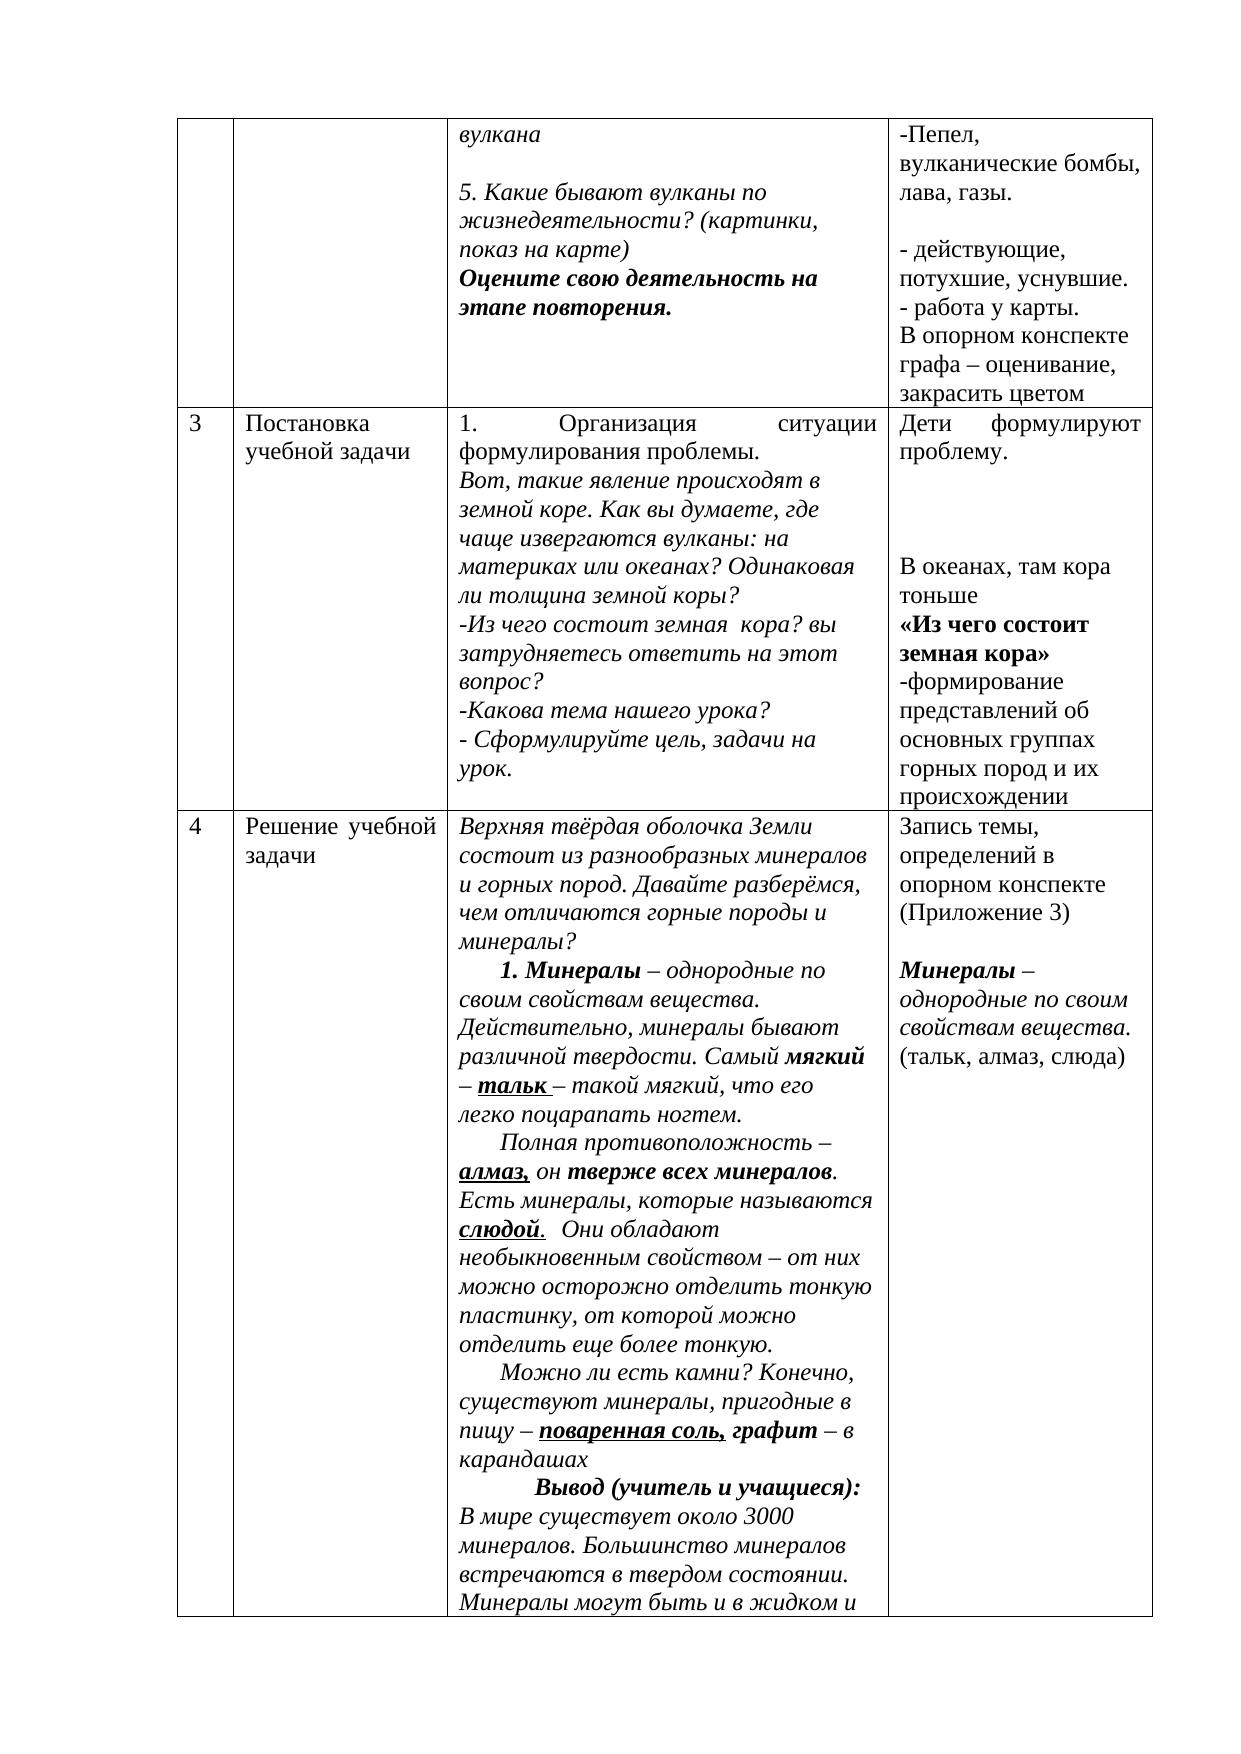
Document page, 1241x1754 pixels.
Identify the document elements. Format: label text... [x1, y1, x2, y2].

table_cell 1. Организация ситуации формулирования проблемы. Вот, такие явление происходят в земной коре. Как вы думаете, где чаще извергаются вулканы: на материках или океанах? Одинаковая ли толщина земной коры? -Из чего состоит земная кора? вы затрудняетесь ответить на этот вопрос? -Какова тема нашего урока? - Сформулируйте цель, задачи на урок. [448, 408, 888, 810]
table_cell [448, 811, 888, 1616]
table_cell Постановка учебной задачи [234, 408, 447, 810]
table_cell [234, 811, 447, 1616]
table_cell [889, 119, 1152, 407]
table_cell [448, 119, 888, 407]
table_cell Дети формулируют проблему. В океанах, там кора тоньше «Из чего состоит земная кора» -формирование представлений об основных группах горных пород и их происхождении [889, 408, 1152, 810]
table_cell 4 [178, 811, 233, 1616]
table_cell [234, 119, 447, 407]
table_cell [889, 811, 1152, 1616]
table_cell 2 [178, 119, 233, 407]
table_cell 3 [178, 408, 233, 810]
